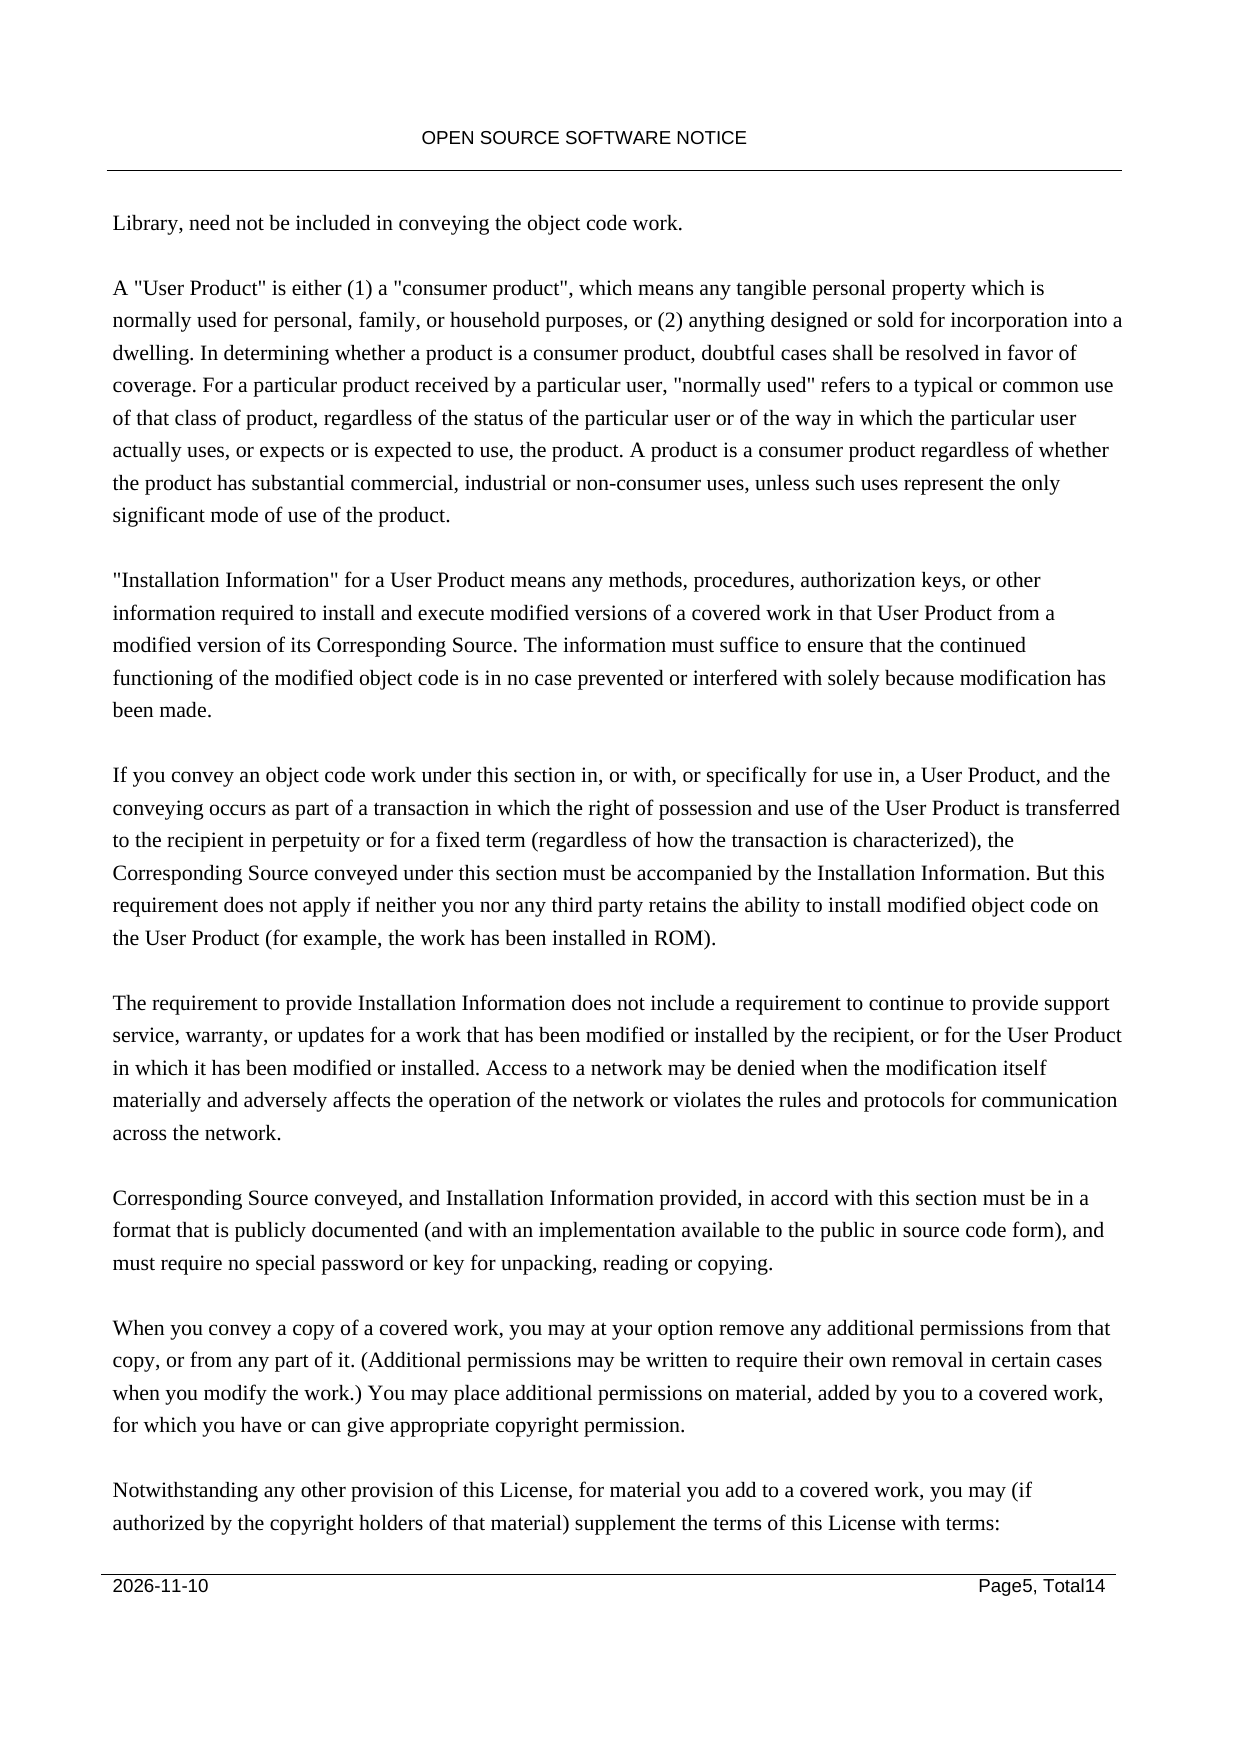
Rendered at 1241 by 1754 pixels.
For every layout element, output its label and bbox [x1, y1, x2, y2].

text [112, 206, 1128, 1539]
